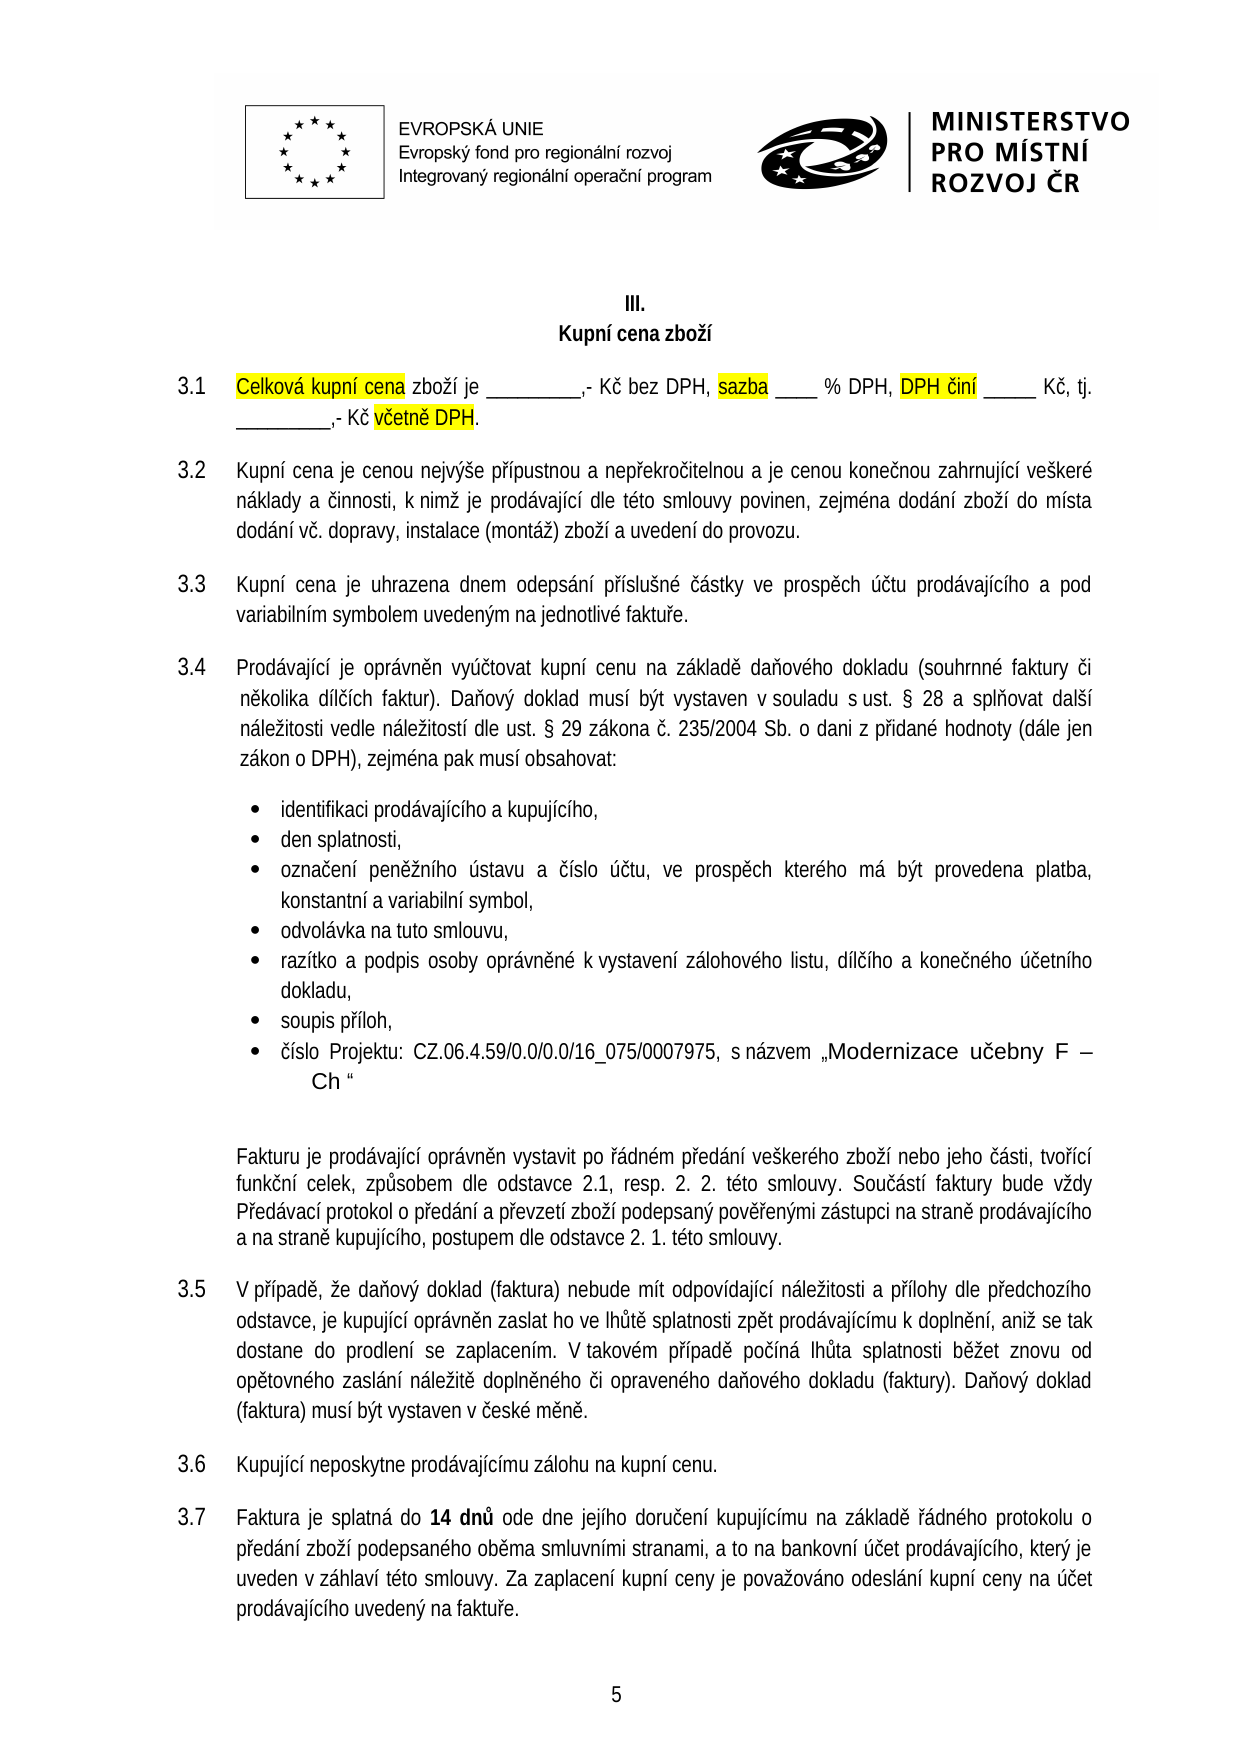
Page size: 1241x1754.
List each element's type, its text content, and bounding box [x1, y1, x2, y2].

list Kupní cena zboží [177, 320, 1093, 347]
list Kupující neposkytne prodávajícímu zálohu na kupní cenu. [177, 1448, 1093, 1477]
list Kupní cena je uhrazena dnem odepsání příslušné částky ve prospěch účtu prodávajícího a pod variabilním symbolem uvedeným na jednotlivé faktuře. [177, 568, 1093, 627]
list III. [177, 290, 1093, 316]
picture [214, 73, 1160, 230]
list soupis příloh, [251, 1007, 1093, 1034]
list V případě, že daňový doklad (faktura) nebude mít odpovídající náležitosti a přílohy dle předchozího odstavce, je kupující oprávněn zaslat ho ve lhůtě splatnosti zpět prodávajícímu k doplnění, aniž se tak dostane do prodlení se zaplacením. V takovém případě počíná lhůta splatnosti běžet znovu od opětovného zaslání náležitě doplněného či opraveného daňového dokladu (faktury). Daňový doklad (faktura) musí být vystaven v české měně. [177, 1274, 1093, 1424]
list den splatnosti, [251, 826, 1093, 853]
list označení peněžního ústavu a číslo účtu, ve prospěch kterého má být provedena platba, konstantní a variabilní symbol, [251, 856, 1093, 913]
list číslo Projektu: CZ.06.4.59/0.0/0.0/16_075/0007975, s názvem „Modernizace učebny F – Ch “ [251, 1038, 1093, 1094]
list identifikaci prodávajícího a kupujícího, [251, 796, 1093, 822]
list odvolávka na tuto smlouvu, [251, 917, 1093, 943]
list razítko a podpis osoby oprávněné k vystavení zálohového listu, dílčího a konečného účetního dokladu, [251, 947, 1093, 1004]
list Kupní cena je cenou nejvýše přípustnou a nepřekročitelnou a je cenou konečnou zahrnující veškeré náklady a činnosti, k nimž je prodávající dle této smlouvy povinen, zejména dodání zboží do místa dodání vč. dopravy, instalace (montáž) zboží a uvedení do provozu. [177, 455, 1093, 544]
list Celková kupní cena zboží je _________,- Kč bez DPH, sazba ____ % DPH, DPH činí _____ Kč, tj. _________,- Kč včetně DPH. [177, 371, 1093, 430]
text Fakturu je prodávající oprávněn vystavit po řádném předání veškerého zboží nebo jeho části, tvořící funkční celek, způsobem dle odstavce 2.1, resp. 2. 2. této smlouvy. Součástí faktury bude vždy Předávací protokol o předání a převzetí zboží podepsaný pověřenými zástupci na straně prodávajícího a na straně kupujícího, postupem dle odstavce 2. 1. této smlouvy. [199, 1143, 1093, 1250]
list Prodávající je oprávněn vyúčtovat kupní cenu na základě daňového dokladu (souhrnné faktury či několika dílčích faktur). Daňový doklad musí být vystaven v souladu s ust. § splňovat další náležitosti vedle náležitostí dle ust. § 29 zákona č. 235/2004 Sb. o dani z přidané hodnoty (dále jen zákon o DPH), zejména pak musí obsahovat: [177, 652, 1093, 771]
list Faktura je splatná do 14 dnů ode dne jejího doručení kupujícímu na základě řádného protokolu o předání zboží podepsaného oběma smluvními stranami, a to na bankovní účet prodávajícího, který je uveden v záhlaví této smlouvy. Za zaplacení kupní ceny je považováno odeslání kupní ceny na účet prodávajícího uvedený na faktuře. [177, 1502, 1093, 1622]
